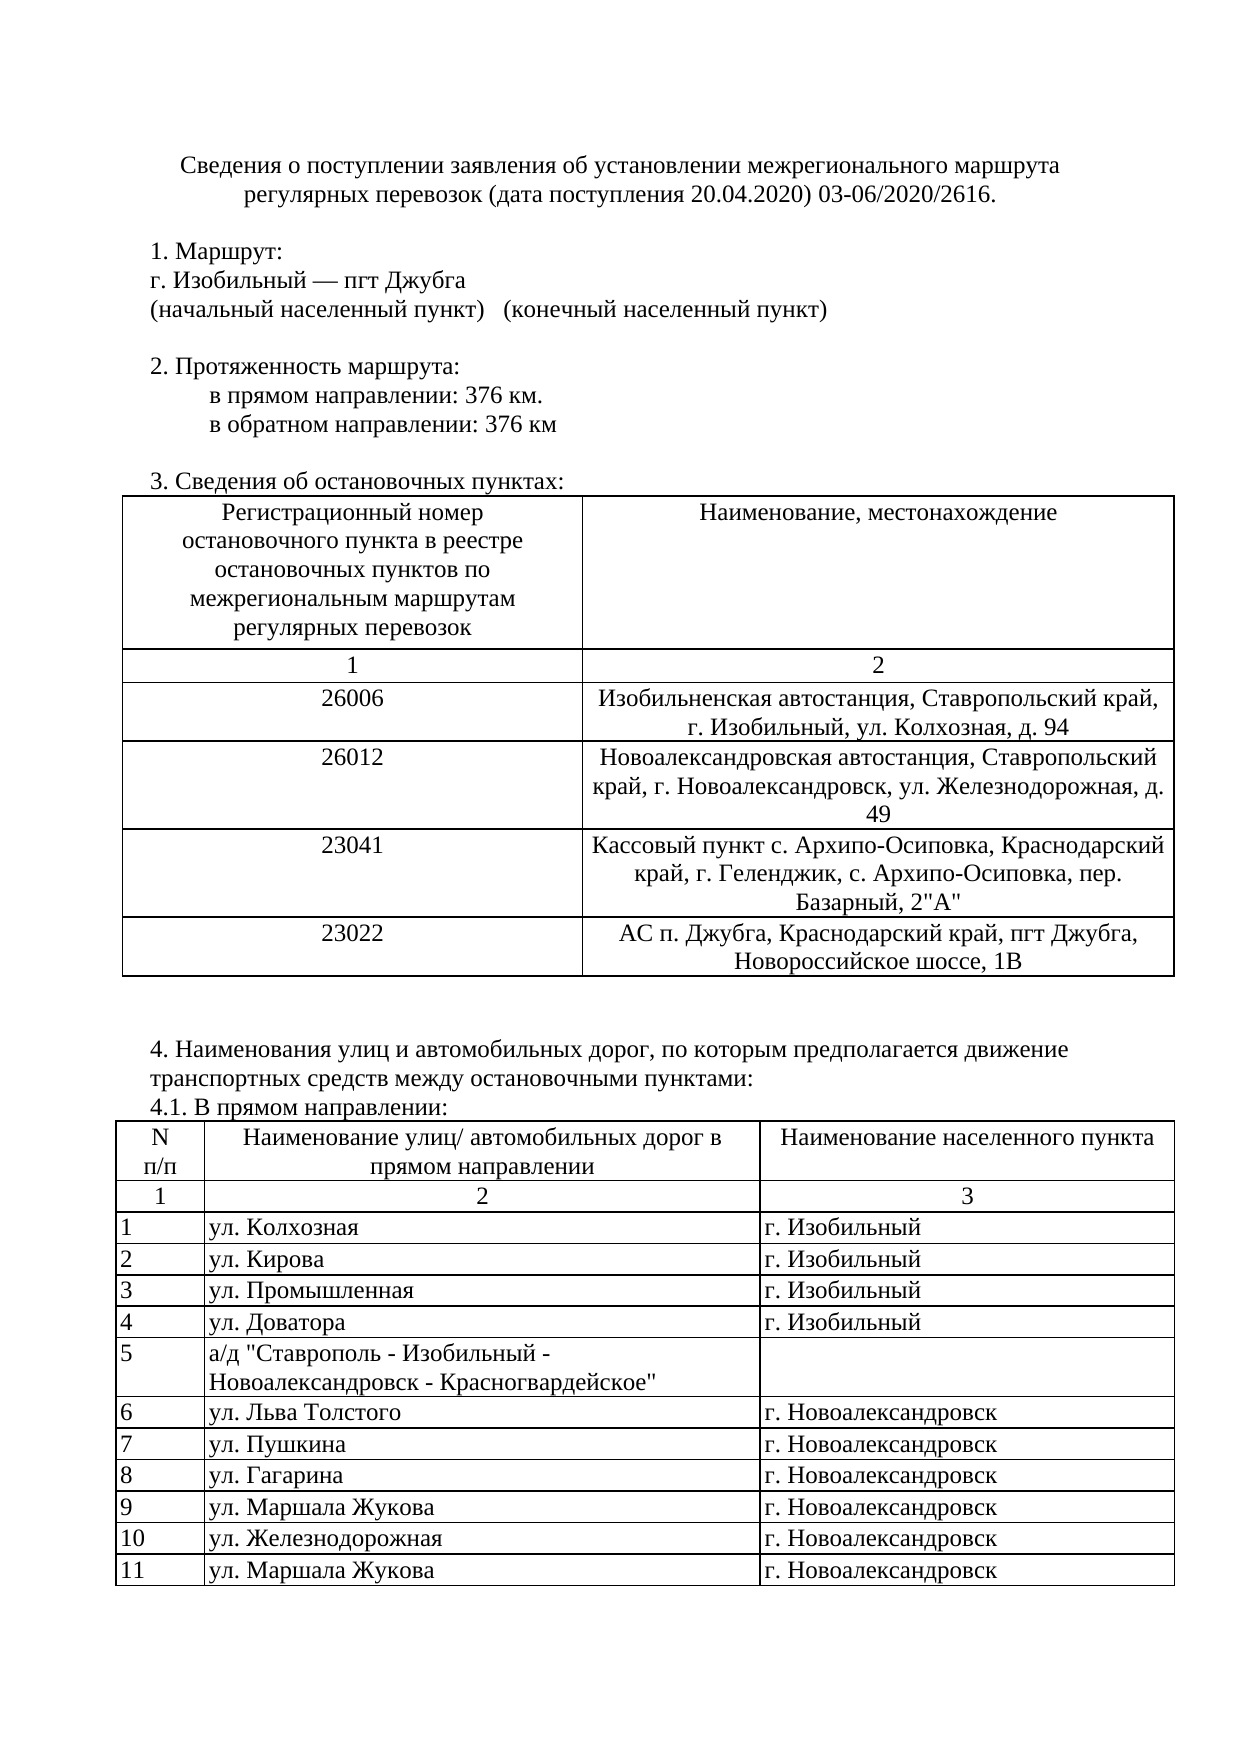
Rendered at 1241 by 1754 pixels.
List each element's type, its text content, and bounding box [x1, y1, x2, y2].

table_cell г. Изобильный [761, 1276, 1174, 1305]
text 3. Сведения об остановочных пунктах: [150, 466, 1090, 495]
table_cell 2 [583, 650, 1173, 681]
table_cell г. Новоалександровск [761, 1492, 1174, 1522]
table_cell 1 [123, 650, 582, 681]
table_cell 11 [117, 1555, 204, 1584]
text 2. Протяженность маршрута: [150, 351, 1090, 380]
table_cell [761, 1555, 1174, 1584]
table_header N п/п [117, 1122, 204, 1179]
table_cell ул. Льва Толстого [205, 1397, 759, 1427]
table_cell 23041 [123, 830, 582, 916]
table_cell ул. Железнодорожная [205, 1523, 759, 1553]
table_header Наименование, местонахождение [583, 497, 1173, 648]
table_cell 26006 [123, 683, 582, 740]
table_cell 3 [761, 1181, 1174, 1211]
table_cell ул. Промышленная [205, 1276, 759, 1305]
text в обратном направлении: 376 км [150, 409, 1090, 437]
table_cell 1 [117, 1181, 204, 1211]
table_cell ул. Гагарина [205, 1460, 759, 1490]
table_cell 26012 [123, 742, 582, 828]
table_cell ул. Доватора [205, 1307, 759, 1337]
table_cell 3 [117, 1276, 204, 1305]
table_cell 2 [205, 1181, 759, 1211]
table_cell 7 [117, 1429, 204, 1459]
table_cell г. Изобильный [761, 1213, 1174, 1242]
table_cell г. Изобильный [761, 1307, 1174, 1337]
table_cell ул. Маршала Жукова [205, 1555, 759, 1584]
table_cell 2 [117, 1244, 204, 1274]
text Сведения о поступлении заявления об установлении межрегионального маршрута регулярных перевозок (дата поступления 20.04.2020) 03-06/2020/2616. [150, 150, 1090, 207]
table_cell 23022 [123, 918, 582, 975]
text (начальный населенный пункт) (конечный населенный пункт) [150, 294, 1090, 322]
table_cell [761, 1338, 1174, 1396]
table_cell ул. Колхозная [205, 1213, 759, 1242]
table_cell ул. Маршала Жукова [205, 1492, 759, 1522]
table_cell 10 [117, 1523, 204, 1553]
table_cell г. Новоалександровск [761, 1429, 1174, 1459]
text г. Изобильный — пгт Джубга [150, 265, 1090, 294]
table_cell г. Изобильный [761, 1244, 1174, 1274]
table_cell Кассовый пункт с. Архипо-Осиповка, Краснодарский край, г. Геленджик, с. Архипо-Осиповка, пер. Базарный, 2"А" [583, 830, 1173, 916]
table_cell 5 [117, 1338, 204, 1396]
text 1. Маршрут: [150, 236, 1090, 265]
table_header Наименование улиц/ автомобильных дорог в прямом направлении [205, 1122, 759, 1179]
table_cell 8 [117, 1460, 204, 1490]
text 4.1. В прямом направлении: [150, 1092, 1090, 1120]
table_cell г. Новоалександровск [761, 1397, 1174, 1427]
table_cell а/д "Ставрополь - Изобильный - Новоалександровск - Красногвардейское" [205, 1338, 759, 1396]
table_cell Изобильненская автостанция, Ставропольский край, г. Изобильный, ул. Колхозная, д. 94 [583, 683, 1173, 740]
table_cell АС п. Джубга, Краснодарский край, пгт Джубга, Новороссийское шоссе, 1В [583, 918, 1173, 975]
table_header Регистрационный номер остановочного пункта в реестре остановочных пунктов по межрегиональным маршрутам регулярных перевозок [123, 497, 582, 648]
table_cell 9 [117, 1492, 204, 1522]
table_cell Новоалександровская автостанция, Ставропольский край, г. Новоалександровск, ул. Железнодорожная, д. 49 [583, 742, 1173, 828]
table_cell г. Новоалександровск [761, 1523, 1174, 1553]
table_cell 6 [117, 1397, 204, 1427]
table_cell ул. Пушкина [205, 1429, 759, 1459]
table_cell г. Новоалександровск [761, 1460, 1174, 1490]
table_cell 4 [117, 1307, 204, 1337]
table_cell 1 [117, 1213, 204, 1242]
text в прямом направлении: 376 км. [150, 380, 1090, 409]
table_header Наименование населенного пункта [761, 1122, 1174, 1179]
table_cell ул. Кирова [205, 1244, 759, 1274]
text 4. Наименования улиц и автомобильных дорог, по которым предполагается движение транспортных средств между остановочными пунктами: [150, 1034, 1090, 1092]
